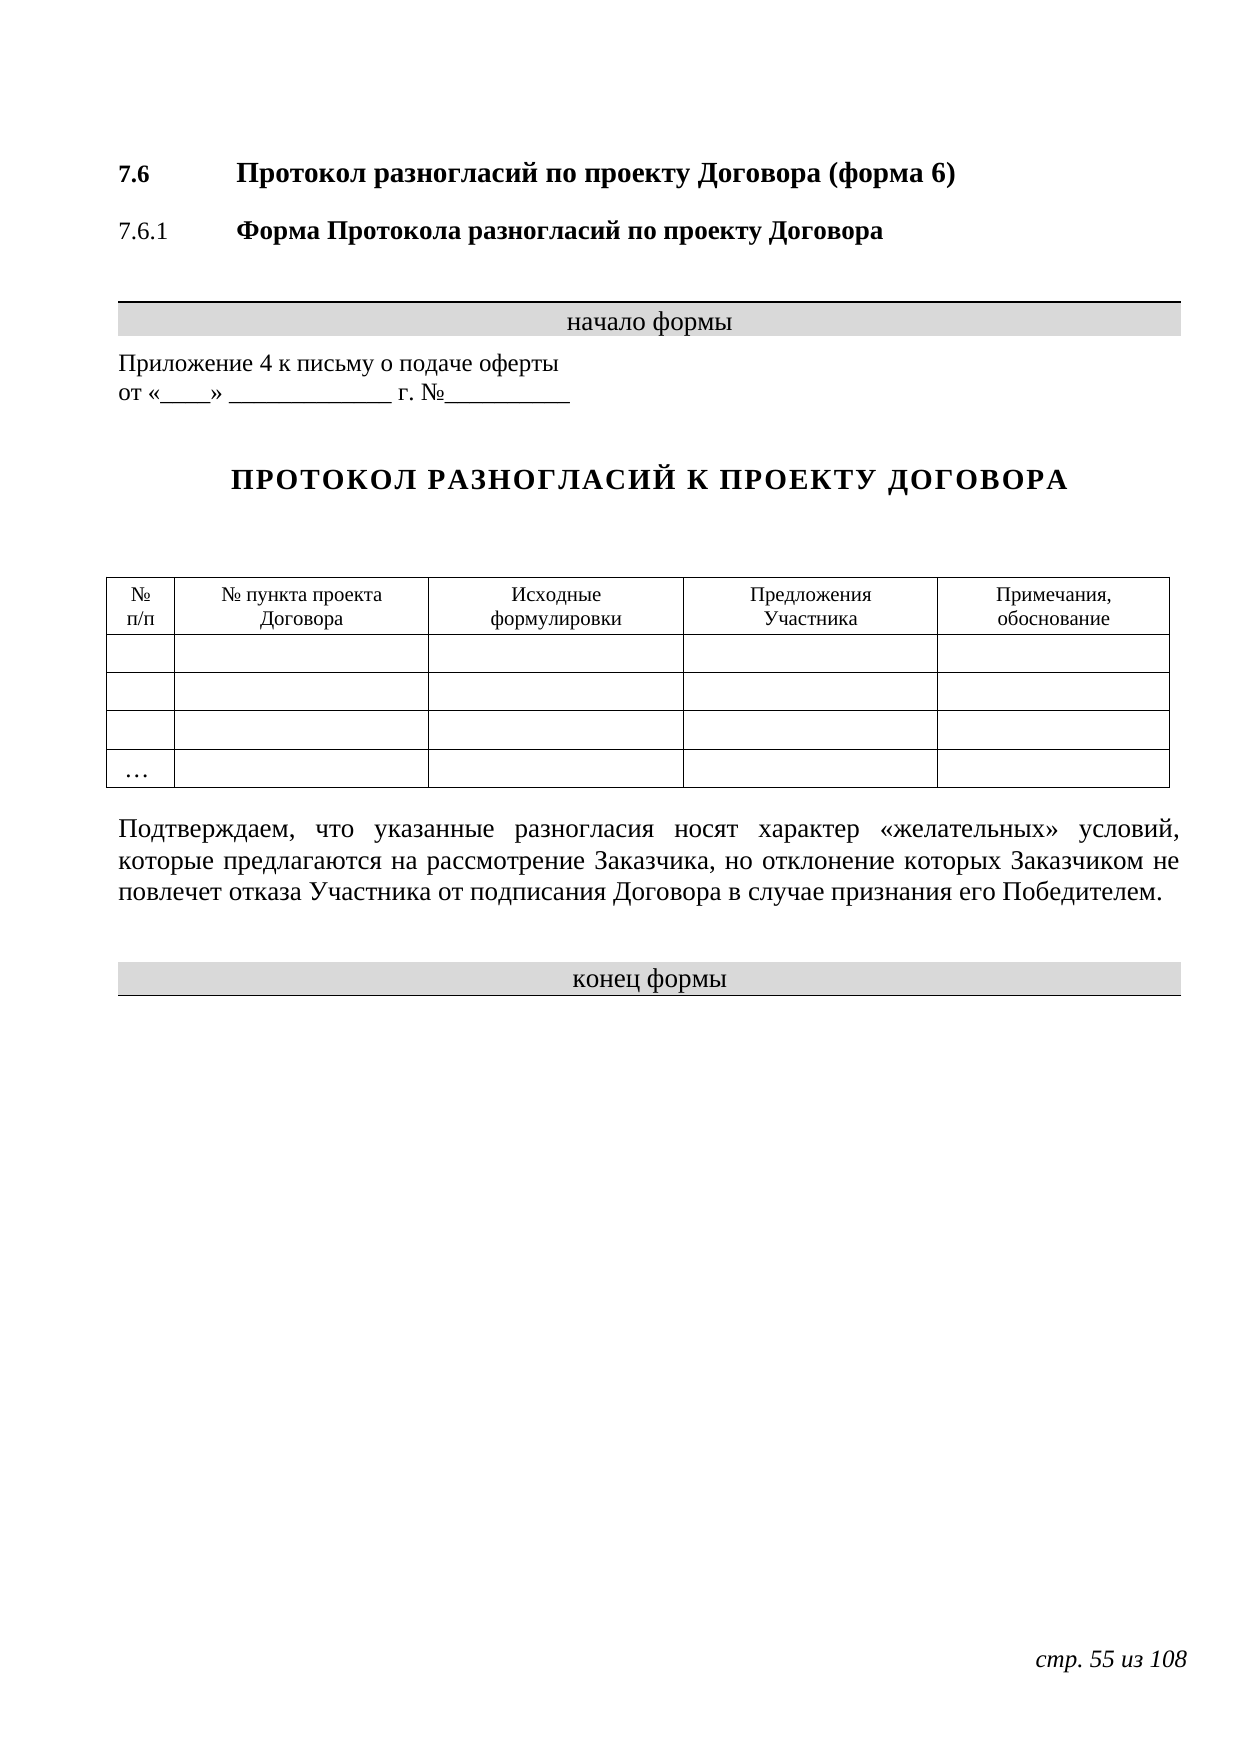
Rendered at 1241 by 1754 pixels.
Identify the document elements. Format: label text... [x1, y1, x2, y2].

table_cell [429, 635, 683, 672]
table_cell [175, 673, 428, 710]
table_cell [429, 673, 683, 710]
table_cell [175, 635, 428, 672]
table_cell [175, 750, 428, 787]
table_cell [938, 635, 1169, 672]
text Форма Протокола разногласий по проекту Договора [118, 214, 1181, 245]
table_cell [429, 711, 683, 748]
table_cell [107, 711, 174, 748]
table_header № п/п [107, 578, 174, 634]
text начало формы [118, 303, 1181, 336]
table_cell [107, 673, 174, 710]
table_cell [429, 750, 683, 787]
table_header Примечания, обоснование [938, 578, 1169, 634]
table_cell [938, 673, 1169, 710]
table_header Предложения Участника [684, 578, 937, 634]
table_cell [938, 750, 1169, 787]
subtitle Протокол разногласий по проекту Договора (форма 6) [118, 156, 1181, 189]
text Приложение 4 к письму о подаче оферты от «____» _____________ г. №__________ [118, 348, 1181, 406]
table_cell [684, 635, 937, 672]
table_cell [684, 750, 937, 787]
table_cell [938, 711, 1169, 748]
table_cell [684, 711, 937, 748]
table_header № пункта проекта Договора [175, 578, 428, 634]
table_cell [175, 711, 428, 748]
table_cell [107, 635, 174, 672]
table_header Исходные формулировки [429, 578, 683, 634]
text конец формы [118, 962, 1181, 995]
text Подтверждаем, что указанные разногласия носят характер «желательных» условий, которые предлагаются на рассмотрение Заказчика, но отклонение которых Заказчиком не повлечет отказа Участника от подписания Договора в случае признания его Победителем. [118, 813, 1181, 906]
table_cell … [107, 750, 174, 787]
text Протокол разногласий к проекту Договора [118, 462, 1181, 495]
table_cell [684, 673, 937, 710]
